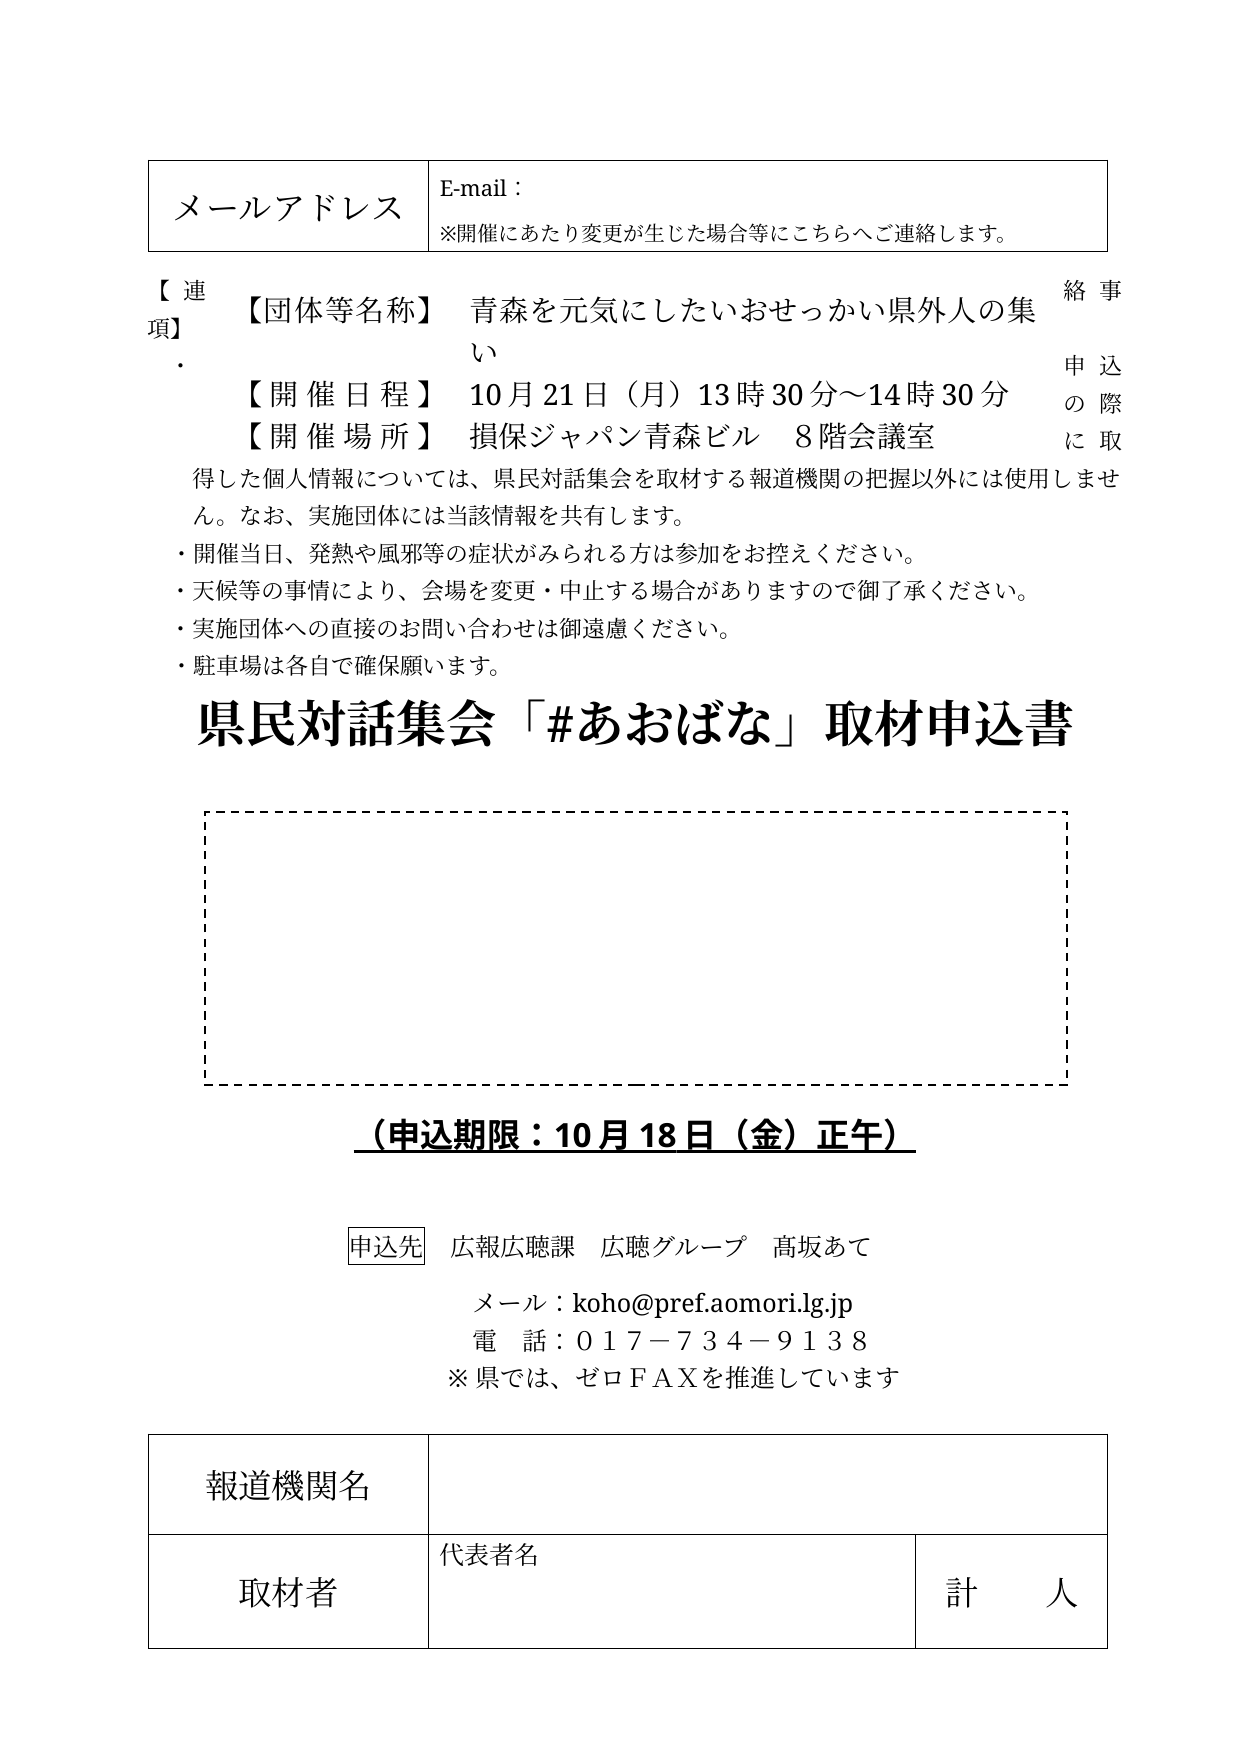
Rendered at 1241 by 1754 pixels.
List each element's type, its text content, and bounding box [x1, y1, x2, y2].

table_cell 10月21日（月）13時30分～14時30分 [458, 372, 1048, 414]
text ・開催当日、発熱や風邪等の症状がみられる方は参加をお控えください。 [148, 533, 1122, 571]
table_header 報道機関名 [149, 1435, 428, 1534]
text 電 話：０１７－７３４－９１３８ [148, 1321, 1122, 1358]
table_cell E-mail： [429, 161, 1107, 213]
text 【連絡事項】 [148, 271, 1122, 346]
text ※ 県では、ゼロＦＡＸを推進しています [148, 1358, 1122, 1396]
text ・天候等の事情により、会場を変更・中止する場合がありますので御了承ください。 [169, 571, 1122, 608]
table_cell 代表者名 [429, 1535, 915, 1647]
text メール：koho@pref.aomori.lg.jp [148, 1283, 1122, 1321]
table_cell ※開催にあたり変更が生じた場合等にこちらへご連絡します。 [429, 213, 1107, 251]
table_cell 損保ジャパン青森ビル ８階会議室 [458, 414, 1048, 456]
text 県民対話集会「#あおばな」取材申込書 [148, 683, 1122, 758]
text 申込先 広報広聴課 広聴グループ 髙坂あて [148, 1208, 1122, 1283]
table_header [429, 1435, 1107, 1534]
text （申込期限：10月18日（金）正午） [148, 1096, 1122, 1171]
text ・駐車場は各自で確保願います。 [148, 646, 1122, 683]
table_cell 【開催日程】 [222, 372, 458, 414]
table_cell 計 人 [916, 1535, 1107, 1647]
text ・申込の際に取得した個人情報については、県民対話集会を取材する報道機関の把握以外には使用しません。なお、実施団体には当該情報を共有します。 [169, 346, 1122, 533]
table_header 青森を元気にしたいおせっかい県外人の集い [458, 288, 1048, 372]
table_cell 【開催場所】 [222, 414, 458, 456]
table_header 【団体等名称】 [222, 288, 458, 372]
table_cell メールアドレス [149, 161, 428, 251]
table_cell 取材者 [149, 1535, 428, 1647]
text ・実施団体への直接のお問い合わせは御遠慮ください。 [169, 608, 1122, 646]
